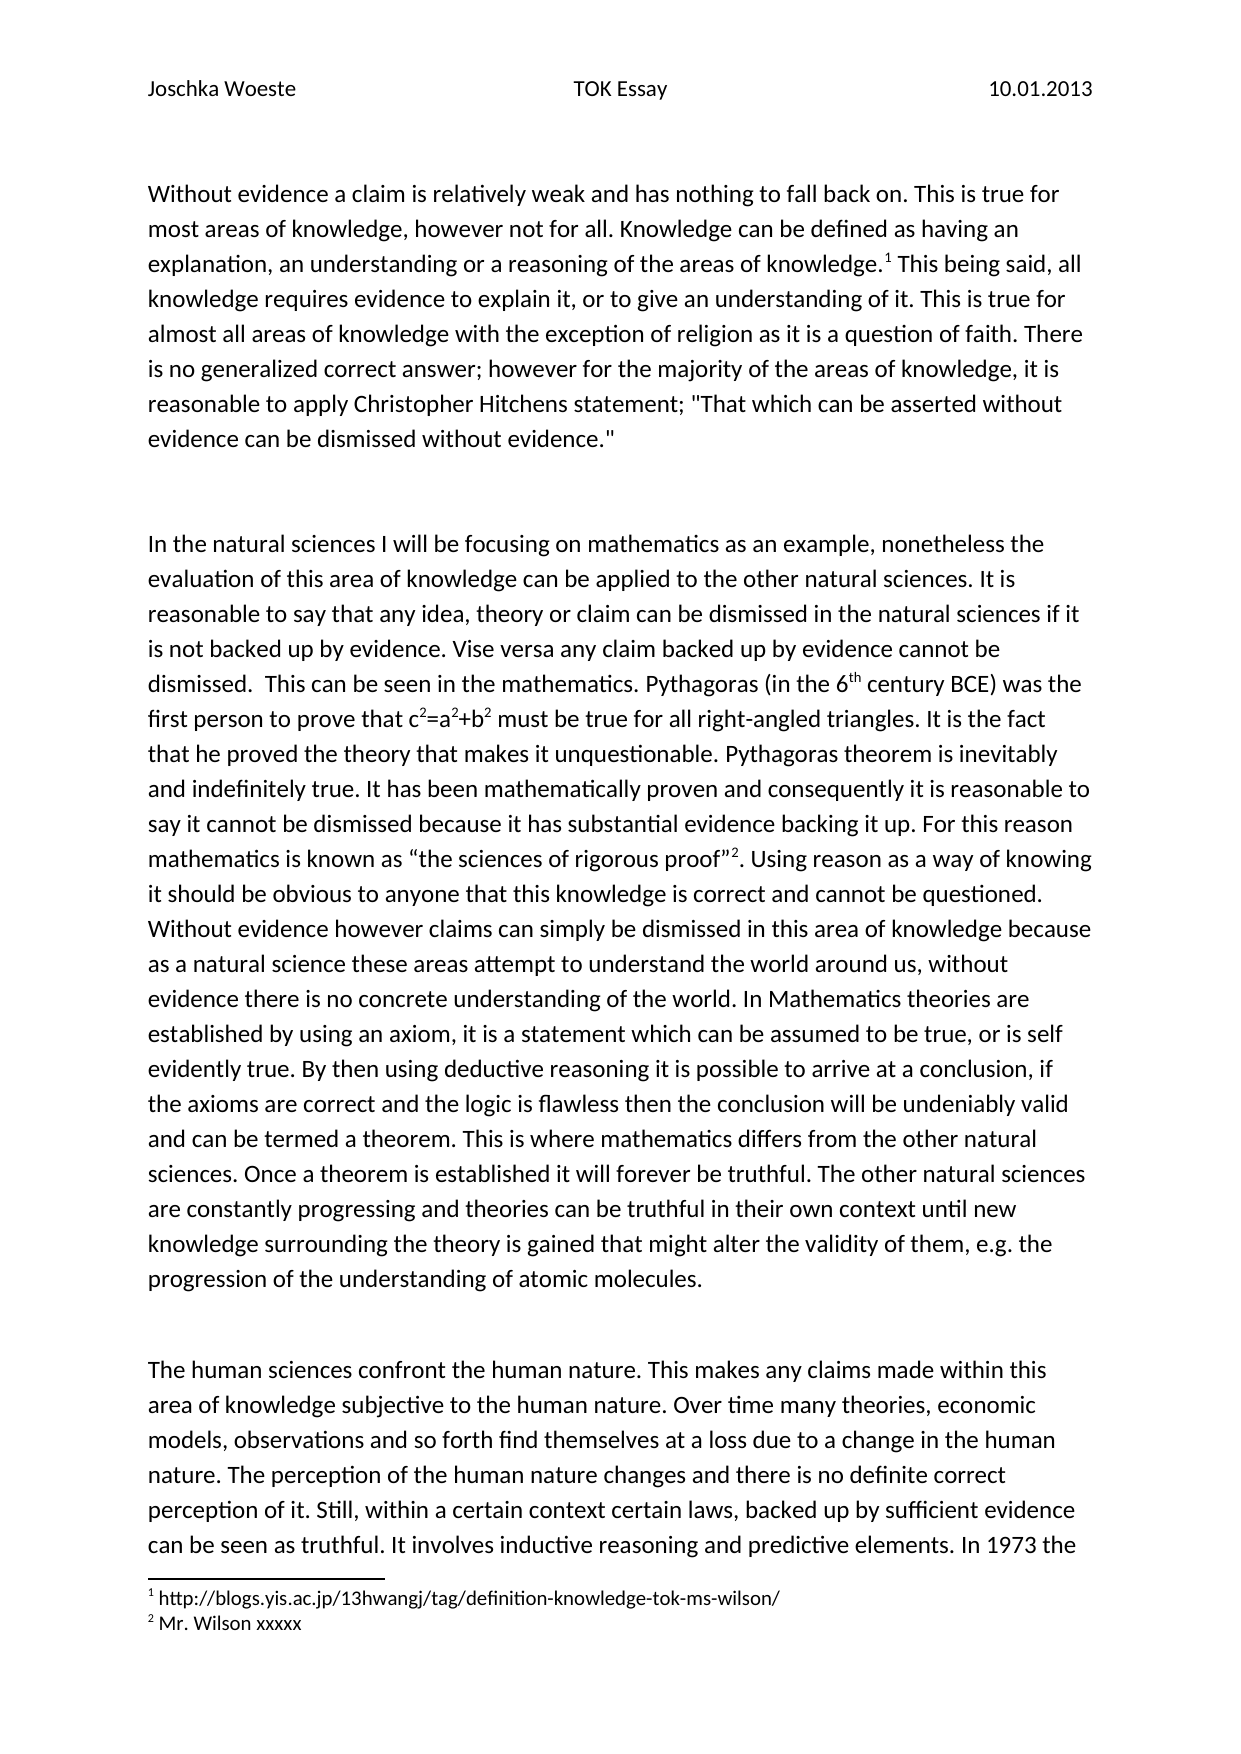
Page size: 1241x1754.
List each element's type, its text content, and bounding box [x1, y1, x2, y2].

text Without evidence a claim is relatively weak and has nothing to fall back on. This is true for most areas of knowledge, however not for all. Knowledge can be defined as having an explanation, an understanding or a reasoning of the areas of knowledge. This being said, all knowledge requires evidence to explain it, or to give an understanding of it. This is true for almost all areas of knowledge with the exception of religion as it is a question of faith. There is no generalized correct answer; however for the majority of the areas of knowledge, it is reasonable to apply Christopher Hitchens statement; "That which can be asserted without evidence can be dismissed without evidence." [148, 178, 1093, 489]
text In the natural sciences I will be focusing on mathematics as an example, nonetheless the evaluation of this area of knowledge can be applied to the other natural sciences. It is reasonable to say that any idea, theory or claim can be dismissed in the natural sciences if it is not backed up by evidence. Vise versa any claim backed up by evidence cannot be dismissed. This can be seen in the mathematics. Pythagoras (in the 6th century BCE) was the first person to prove that c2=a2+b2 must be true for all right-angled triangles. It is the fact that he proved the theory that makes it unquestionable. Pythagoras theorem is inevitably and indefinitely true. It has been mathematically proven and consequently it is reasonable to say it cannot be dismissed because it has substantial evidence backing it up. For this reason mathematics is known as “the sciences of rigorous proof”. Using reason as a way of knowing it should be obvious to anyone that this knowledge is correct and cannot be questioned. Without evidence however claims can simply be dismissed in this area of knowledge because as a natural science these areas attempt to understand the world around us, without evidence there is no concrete understanding of the world. In Mathematics theories are established by using an axiom, it is a statement which can be assumed to be true, or is self evidently true. By then using deductive reasoning it is possible to arrive at a conclusion, if the axioms are correct and the logic is flawless then the conclusion will be undeniably valid and can be termed a theorem. This is where mathematics differs from the other natural sciences. Once a theorem is established it will forever be truthful. The other natural sciences are constantly progressing and theories can be truthful in their own context until new knowledge surrounding the theory is gained that might alter the validity of them, e.g. the progression of the understanding of atomic molecules. [148, 528, 1093, 1294]
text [148, 1354, 1093, 1559]
